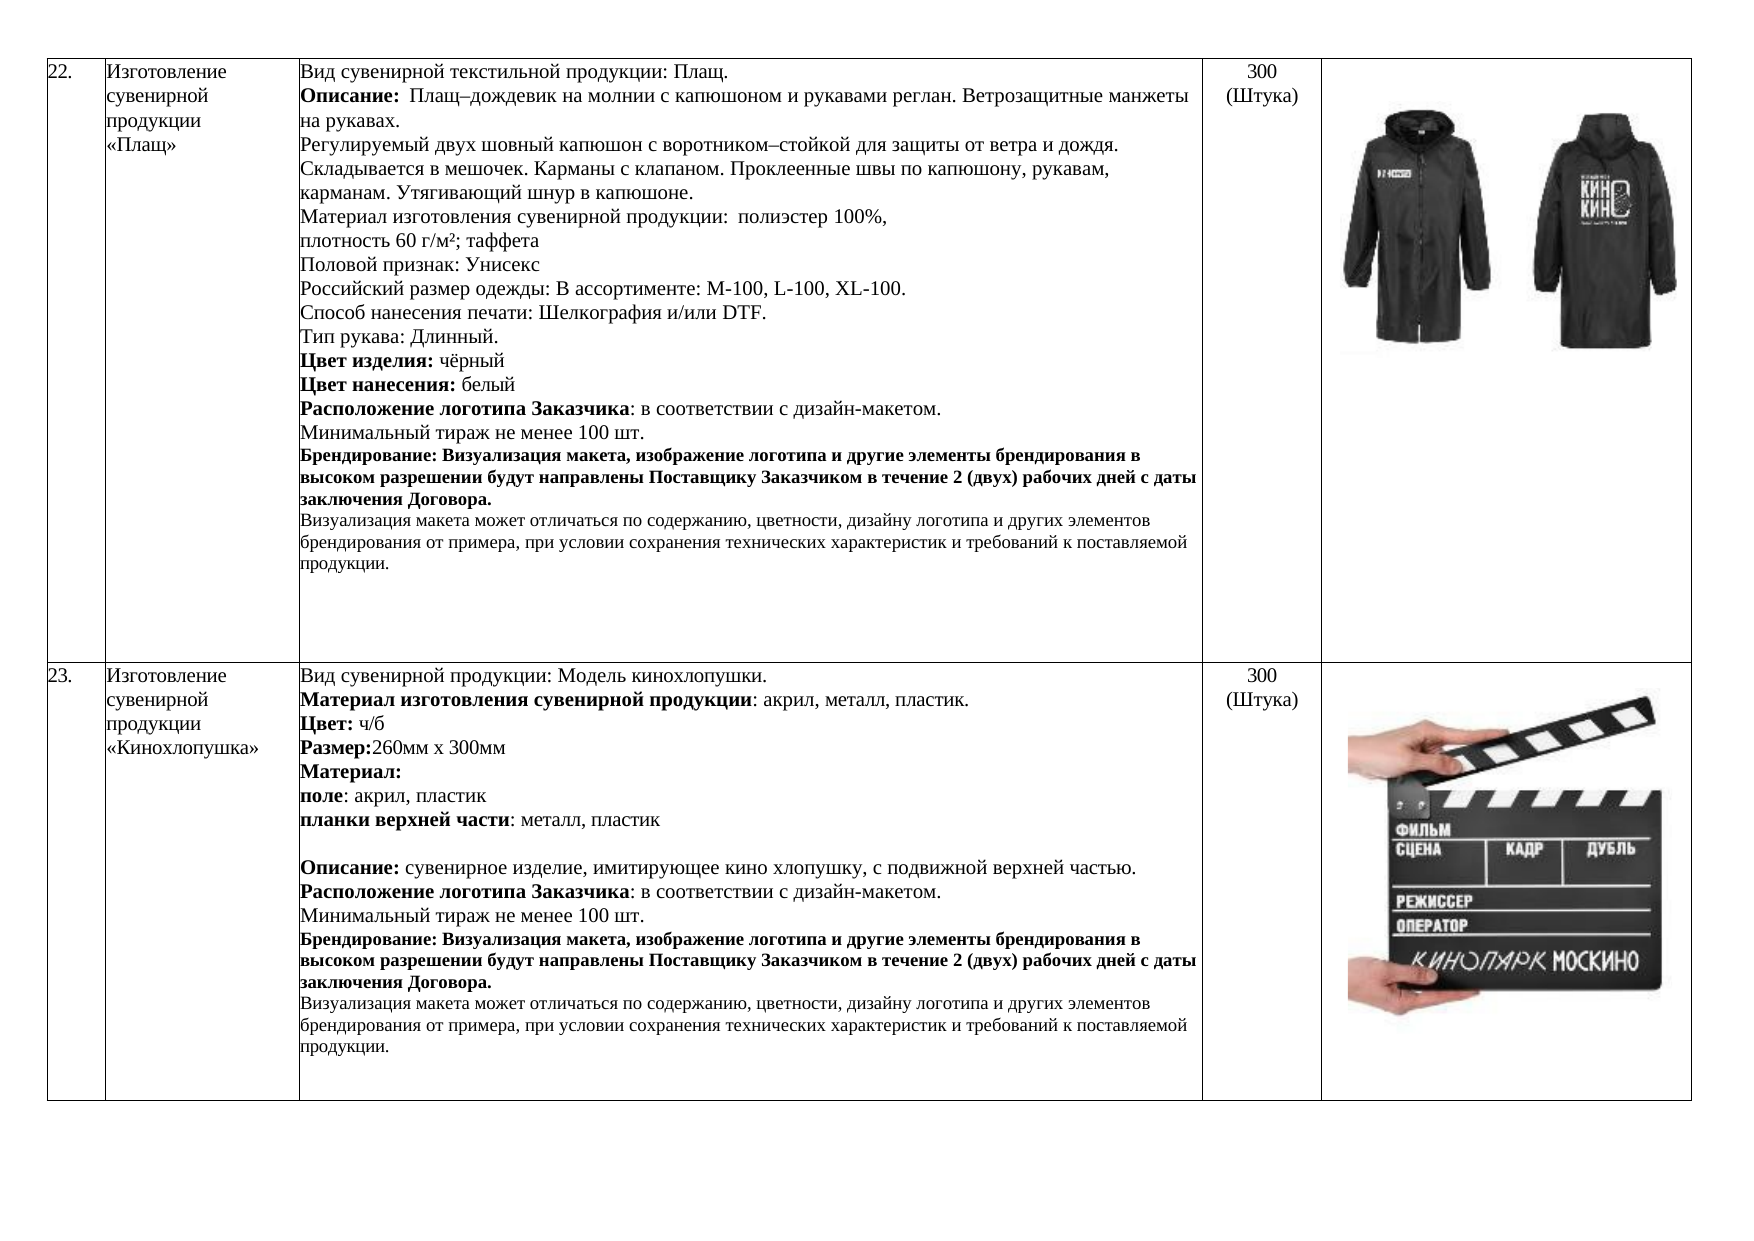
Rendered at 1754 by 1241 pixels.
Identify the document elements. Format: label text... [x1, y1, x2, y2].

picture [1339, 101, 1677, 358]
table_cell [1322, 663, 1691, 1100]
table_header Изготовление сувенирной продукции «Плащ» [106, 59, 299, 662]
table_cell Вид сувенирной продукции: Модель кинохлопушки. Материал изготовления сувенирной продукции: акрил, металл, пластик. Цвет: ч/б Размер:260мм х 300мм Материал: поле: акрил, пластик планки верхней части: металл, пластик Описание: сувенирное изделие, имитирующее кино хлопушку, с подвижной верхней частью. Расположение логотипа Заказчика: в соответствии с дизайн-макетом. Минимальный тираж не менее 100 шт. Брендирование: Визуализация макета, изображение логотипа и другие элементы брендирования в высоком разрешении будут направлены Поставщику Заказчиком в течение 2 (двух) рабочих дней с даты заключения Договора. Визуализация макета может отличаться по содержанию, цветности, дизайну логотипа и других элементов брендирования от примера, при условии сохранения технических характеристик и требований к поставляемой продукции. [300, 663, 1202, 1100]
table_cell 300 (Штука) [1203, 663, 1321, 1100]
table_header Вид сувенирной текстильной продукции: Плащ. Описание: Плащ–дождевик на молнии с капюшоном и рукавами реглан. Ветрозащитные манжеты на рукавах. Регулируемый двух шовный капюшон с воротником–стойкой для защиты от ветра и дождя. Складывается в мешочек. Карманы с клапаном. Проклеенные швы по капюшону, рукавам, карманам. Утягивающий шнур в капюшоне. Материал изготовления сувенирной продукции: полиэстер 100%, плотность 60 г/м²; таффета Половой признак: Унисекс Российский размер одежды: В ассортименте: M-100, L-100, XL-100. Способ нанесения печати: Шелкография и/или DTF. Тип рукава: Длинный. Цвет изделия: чёрный Цвет нанесения: белый Расположение логотипа Заказчика: в соответствии с дизайн-макетом. Минимальный тираж не менее 100 шт. Брендирование: Визуализация макета, изображение логотипа и другие элементы брендирования в высоком разрешении будут направлены Поставщику Заказчиком в течение 2 (двух) рабочих дней с даты заключения Договора. Визуализация макета может отличаться по содержанию, цветности, дизайну логотипа и других элементов брендирования от примера, при условии сохранения технических характеристик и требований к поставляемой продукции. [300, 59, 1202, 662]
table_cell 23. [48, 663, 105, 1100]
table_cell Изготовление сувенирной продукции «Кинохлопушка» [106, 663, 299, 1100]
table_header 22. [48, 59, 105, 662]
picture [1347, 688, 1673, 1034]
table_header [1322, 59, 1691, 662]
table_header 300 (Штука) [1203, 59, 1321, 662]
